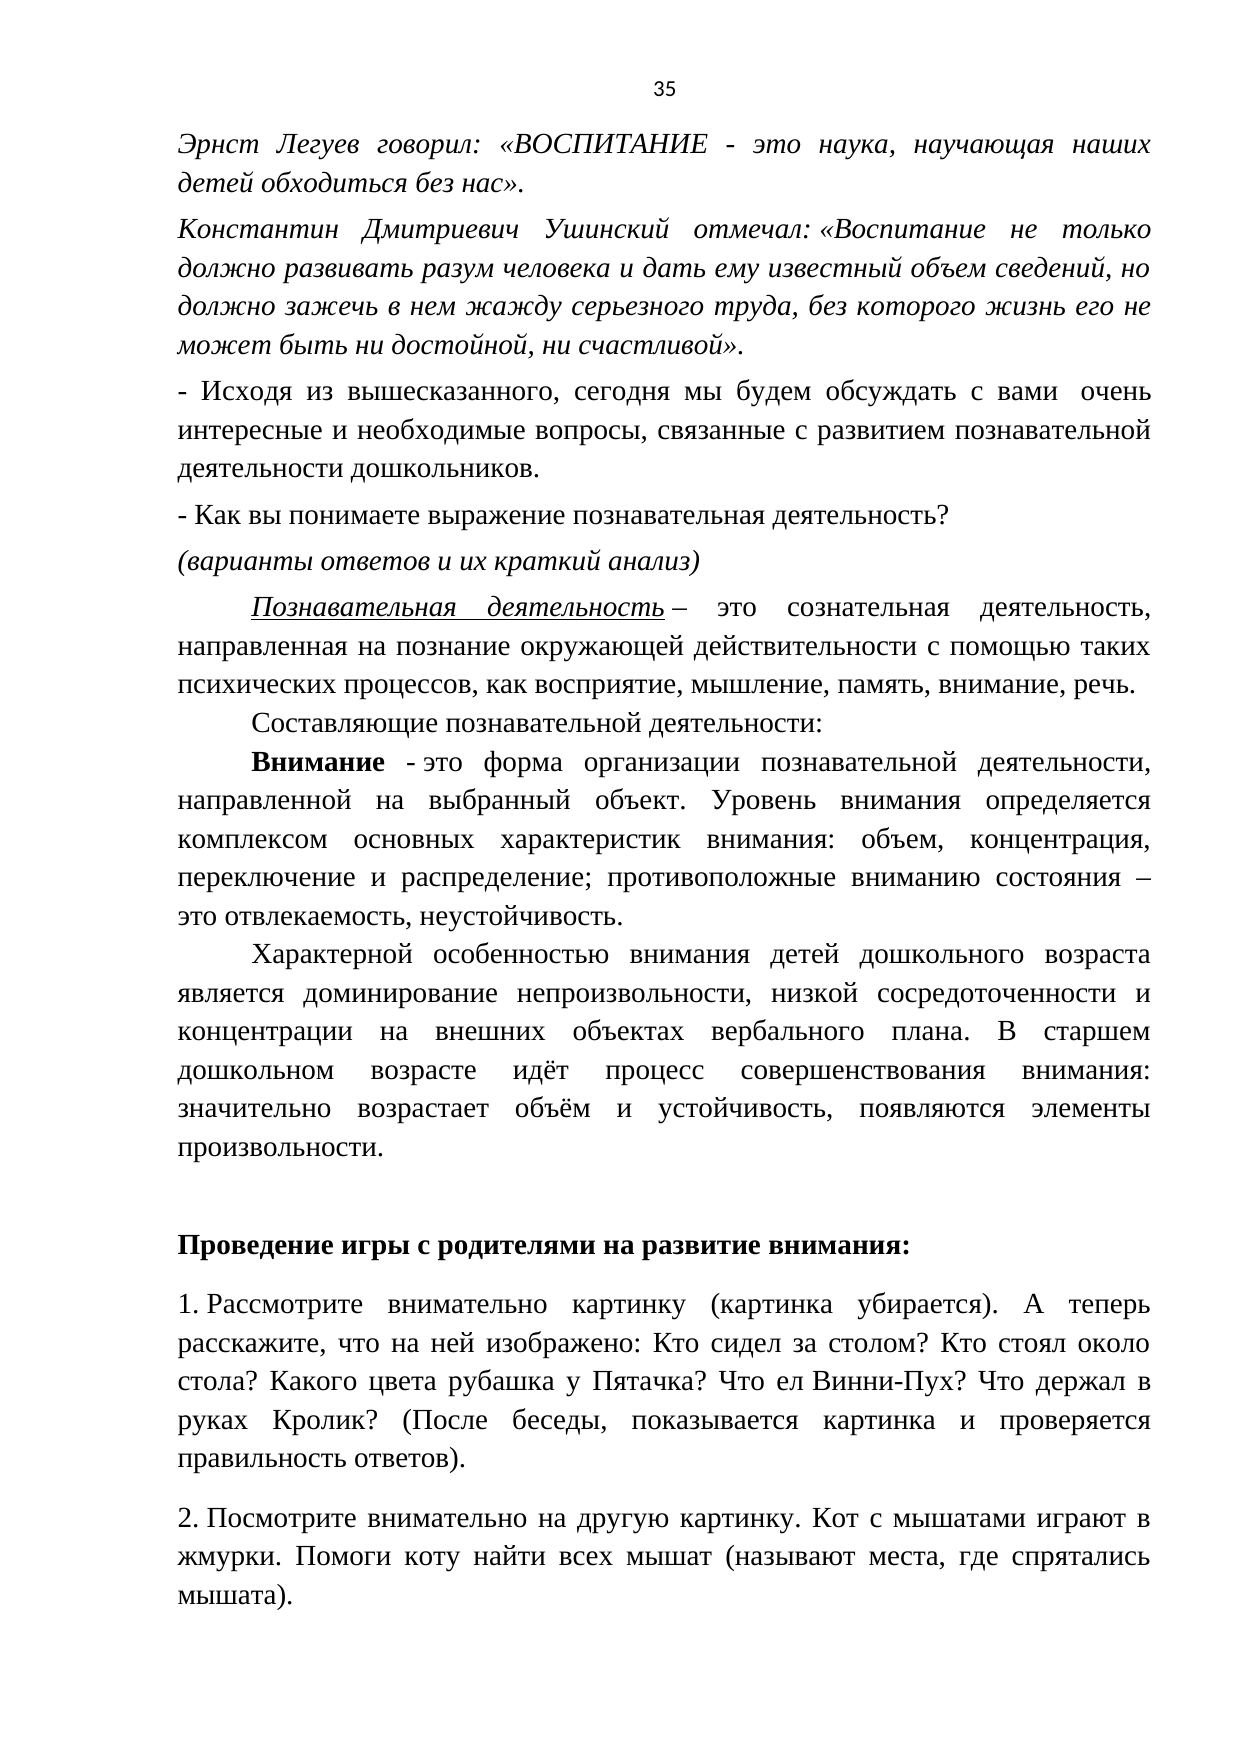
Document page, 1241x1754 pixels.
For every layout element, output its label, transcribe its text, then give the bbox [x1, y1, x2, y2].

text Характерной особенностью внимания детей дошкольного возраста является доминирование непроизвольности, низкой сосредоточенности и концентрации на внешних объектах вербального плана. В старшем дошкольном возрасте идёт процесс совершенствования внимания: значительно возрастает объём и устойчивость, появляются элементы произвольности. [177, 936, 1152, 1163]
text - Исходя из вышесказанного, сегодня мы будем обсуждать с вами очень интересные и необходимые вопросы, связанные с развитием познавательной деятельности дошкольников. [177, 373, 1152, 484]
text Эрнст Легуев говорил: «ВОСПИТАНИЕ - это наука, научающая наших детей обходиться без нас». [177, 127, 1152, 199]
text Проведение игры с родителями на развитие внимания: [177, 1227, 1152, 1261]
text Составляющие познавательной деятельности: [177, 705, 1152, 739]
text Познавательная деятельность – это сознательная деятельность, направленная на познание окружающей действительности с помощью таких психических процессов, как восприятие, мышление, память, внимание, речь. [177, 589, 1152, 700]
text 2. Посмотрите внимательно на другую картинку. Кот с мышатами играют в жмурки. Помоги коту найти всех мышат (называют места, где спрятались мышата). [177, 1500, 1152, 1611]
text - Как вы понимаете выражение познавательная деятельность? [177, 497, 1152, 530]
text Константин Дмитриевич Ушинский отмечал: «Воспитание не только должно развивать разум человека и дать ему известный объем сведений, но должно зажечь в нем жажду серьезного труда, без которого жизнь его не может быть ни достойной, ни счастливой». [177, 211, 1152, 361]
text 1. Рассмотрите внимательно картинку (картинка убирается). А теперь расскажите, что на ней изображено: Кто сидел за столом? Кто стоял около стола? Какого цвета рубашка у Пятачка? Что ел Винни-Пух? Что держал в руках Кролик? (После беседы, показывается картинка и проверяется правильность ответов). [177, 1286, 1152, 1474]
text Внимание - это форма организации познавательной деятельности, направленной на выбранный объект. Уровень внимания определяется комплексом основных характеристик внимания: объем, концентрация, переключение и распределение; противоположные вниманию состояния – это отвлекаемость, неустойчивость. [177, 744, 1152, 931]
text (варианты ответов и их краткий анализ) [177, 543, 1152, 577]
